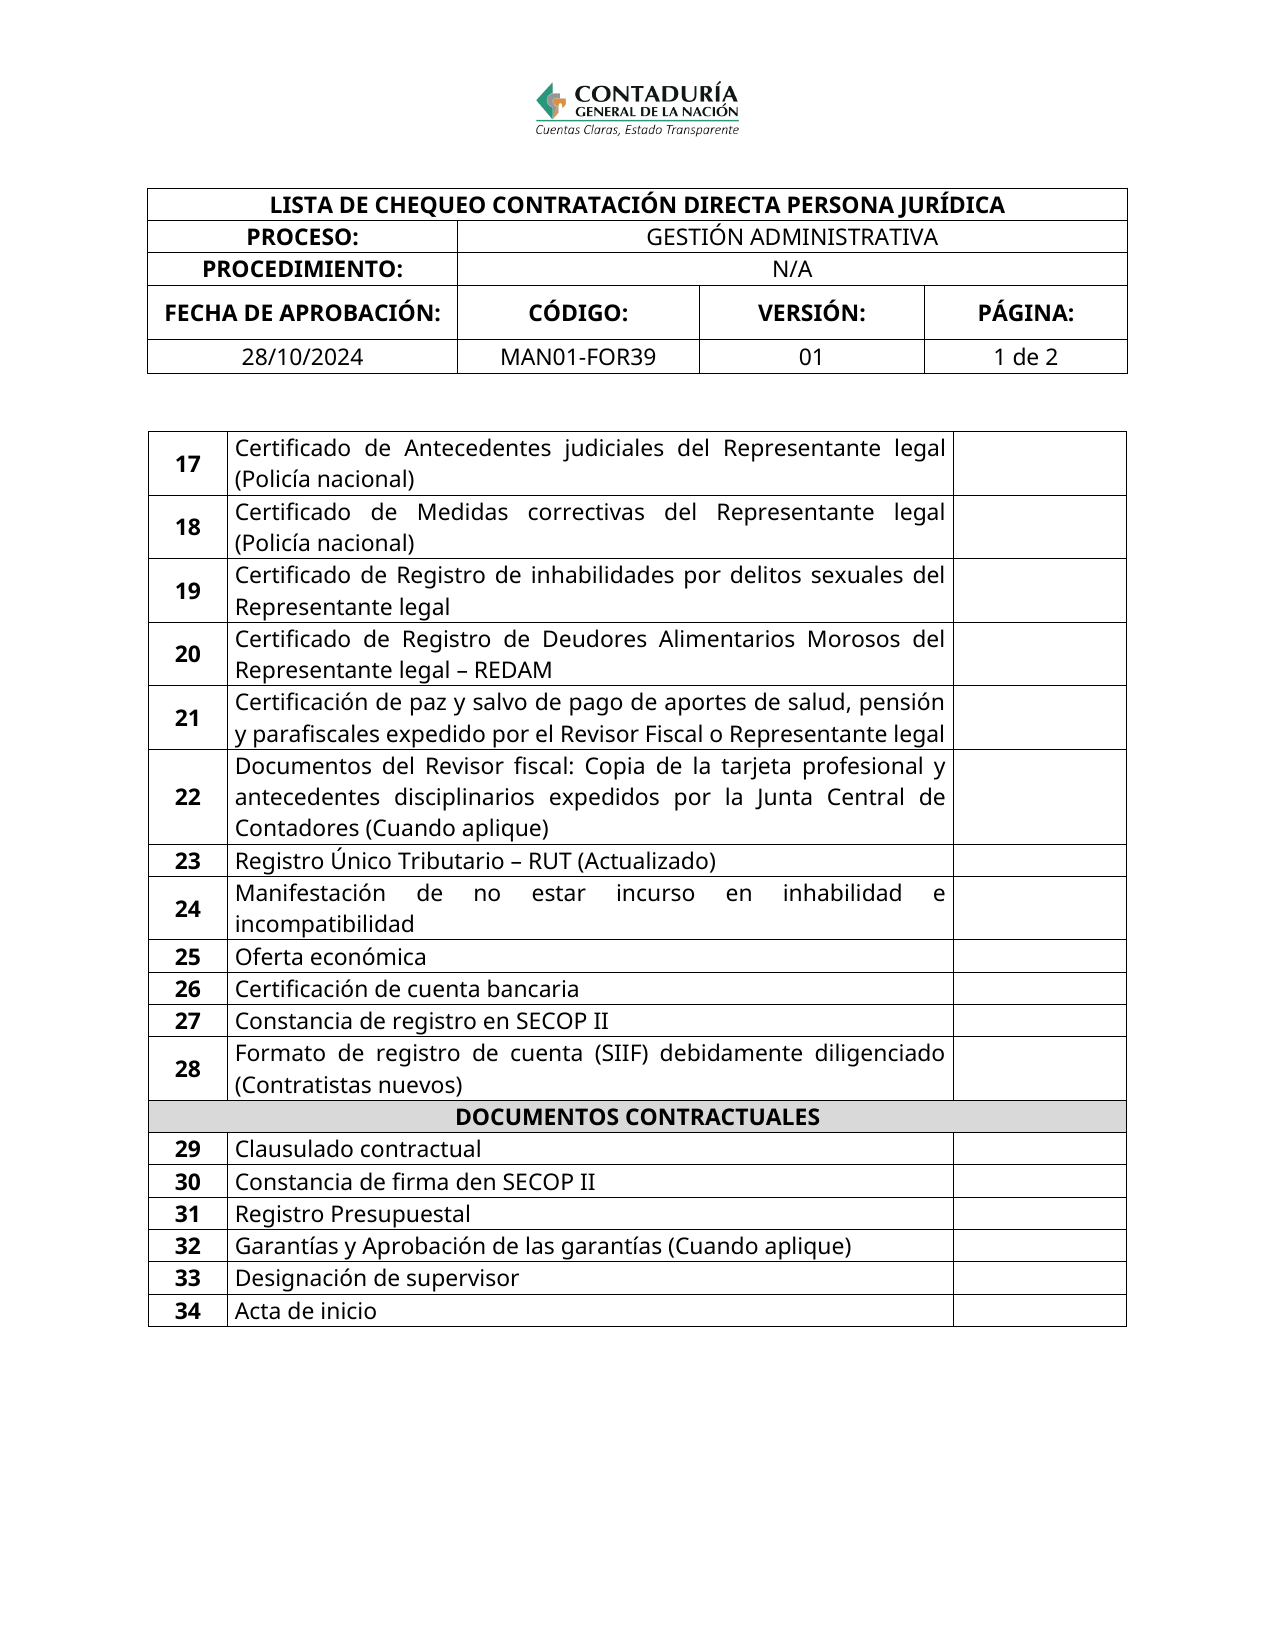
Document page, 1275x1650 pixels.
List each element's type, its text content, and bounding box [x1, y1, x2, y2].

table_cell 27 [149, 1005, 227, 1036]
table_cell [954, 750, 1126, 843]
table_cell Certificación de paz y salvo de pago de aportes de salud, pensión y parafiscales expedido por el Revisor Fiscal o Representante legal [228, 686, 953, 749]
table_cell [954, 432, 1126, 494]
table_cell Certificado de Medidas correctivas del Representante legal (Policía nacional) [228, 496, 953, 558]
table_cell 25 [149, 940, 227, 972]
table_cell Designación de supervisor [228, 1262, 953, 1293]
table_cell 17 [149, 432, 227, 494]
table_cell [954, 940, 1126, 972]
table_cell Certificado de Antecedentes judiciales del Representante legal (Policía nacional) [228, 432, 953, 494]
table_cell [954, 1295, 1126, 1326]
picture [179, 29, 1096, 188]
table_cell Formato de registro de cuenta (SIIF) debidamente diligenciado (Contratistas nuevos) [228, 1037, 953, 1100]
table_cell 19 [149, 559, 227, 622]
table_cell [954, 973, 1126, 1004]
table_cell 26 [149, 973, 227, 1004]
table_cell 20 [149, 623, 227, 685]
table_cell [954, 877, 1126, 939]
table_cell [954, 1262, 1126, 1293]
table_cell Clausulado contractual [228, 1133, 953, 1164]
table_cell 31 [149, 1198, 227, 1229]
table_cell Manifestación de no estar incurso en inhabilidad e incompatibilidad [228, 877, 953, 939]
table_cell [954, 1005, 1126, 1036]
table_cell Certificado de Registro de inhabilidades por delitos sexuales del Representante legal [228, 559, 953, 622]
table_cell 34 [149, 1295, 227, 1326]
table_cell 22 [149, 750, 227, 843]
table_cell [954, 1037, 1126, 1100]
table_cell 21 [149, 686, 227, 749]
table_cell [954, 845, 1126, 876]
table_cell [954, 623, 1126, 685]
table_cell [954, 1230, 1126, 1261]
table_cell DOCUMENTOS CONTRACTUALES [149, 1101, 1126, 1132]
table_cell 33 [149, 1262, 227, 1293]
table_cell 32 [149, 1230, 227, 1261]
table_cell [954, 1198, 1126, 1229]
table_cell Documentos del Revisor fiscal: Copia de la tarjeta profesional y antecedentes disciplinarios expedidos por la Junta Central de Contadores (Cuando aplique) [228, 750, 953, 843]
table_cell [954, 559, 1126, 622]
table_cell [954, 496, 1126, 558]
table_cell 18 [149, 496, 227, 558]
table_cell [954, 686, 1126, 749]
table_cell Constancia de registro en SECOP II [228, 1005, 953, 1036]
table_cell Certificado de Registro de Deudores Alimentarios Morosos del Representante legal – REDAM [228, 623, 953, 685]
table_cell Registro Único Tributario – RUT (Actualizado) [228, 845, 953, 876]
table_cell 29 [149, 1133, 227, 1164]
table_cell 23 [149, 845, 227, 876]
table_cell 24 [149, 877, 227, 939]
table_cell Certificación de cuenta bancaria [228, 973, 953, 1004]
table_cell Oferta económica [228, 940, 953, 972]
table_cell [954, 1133, 1126, 1164]
table_cell [954, 1165, 1126, 1197]
table_cell Garantías y Aprobación de las garantías (Cuando aplique) [228, 1230, 953, 1261]
table_cell Acta de inicio [228, 1295, 953, 1326]
table_cell Constancia de firma den SECOP II [228, 1165, 953, 1197]
table_cell 28 [149, 1037, 227, 1100]
table_cell Registro Presupuestal [228, 1198, 953, 1229]
table_cell 30 [149, 1165, 227, 1197]
